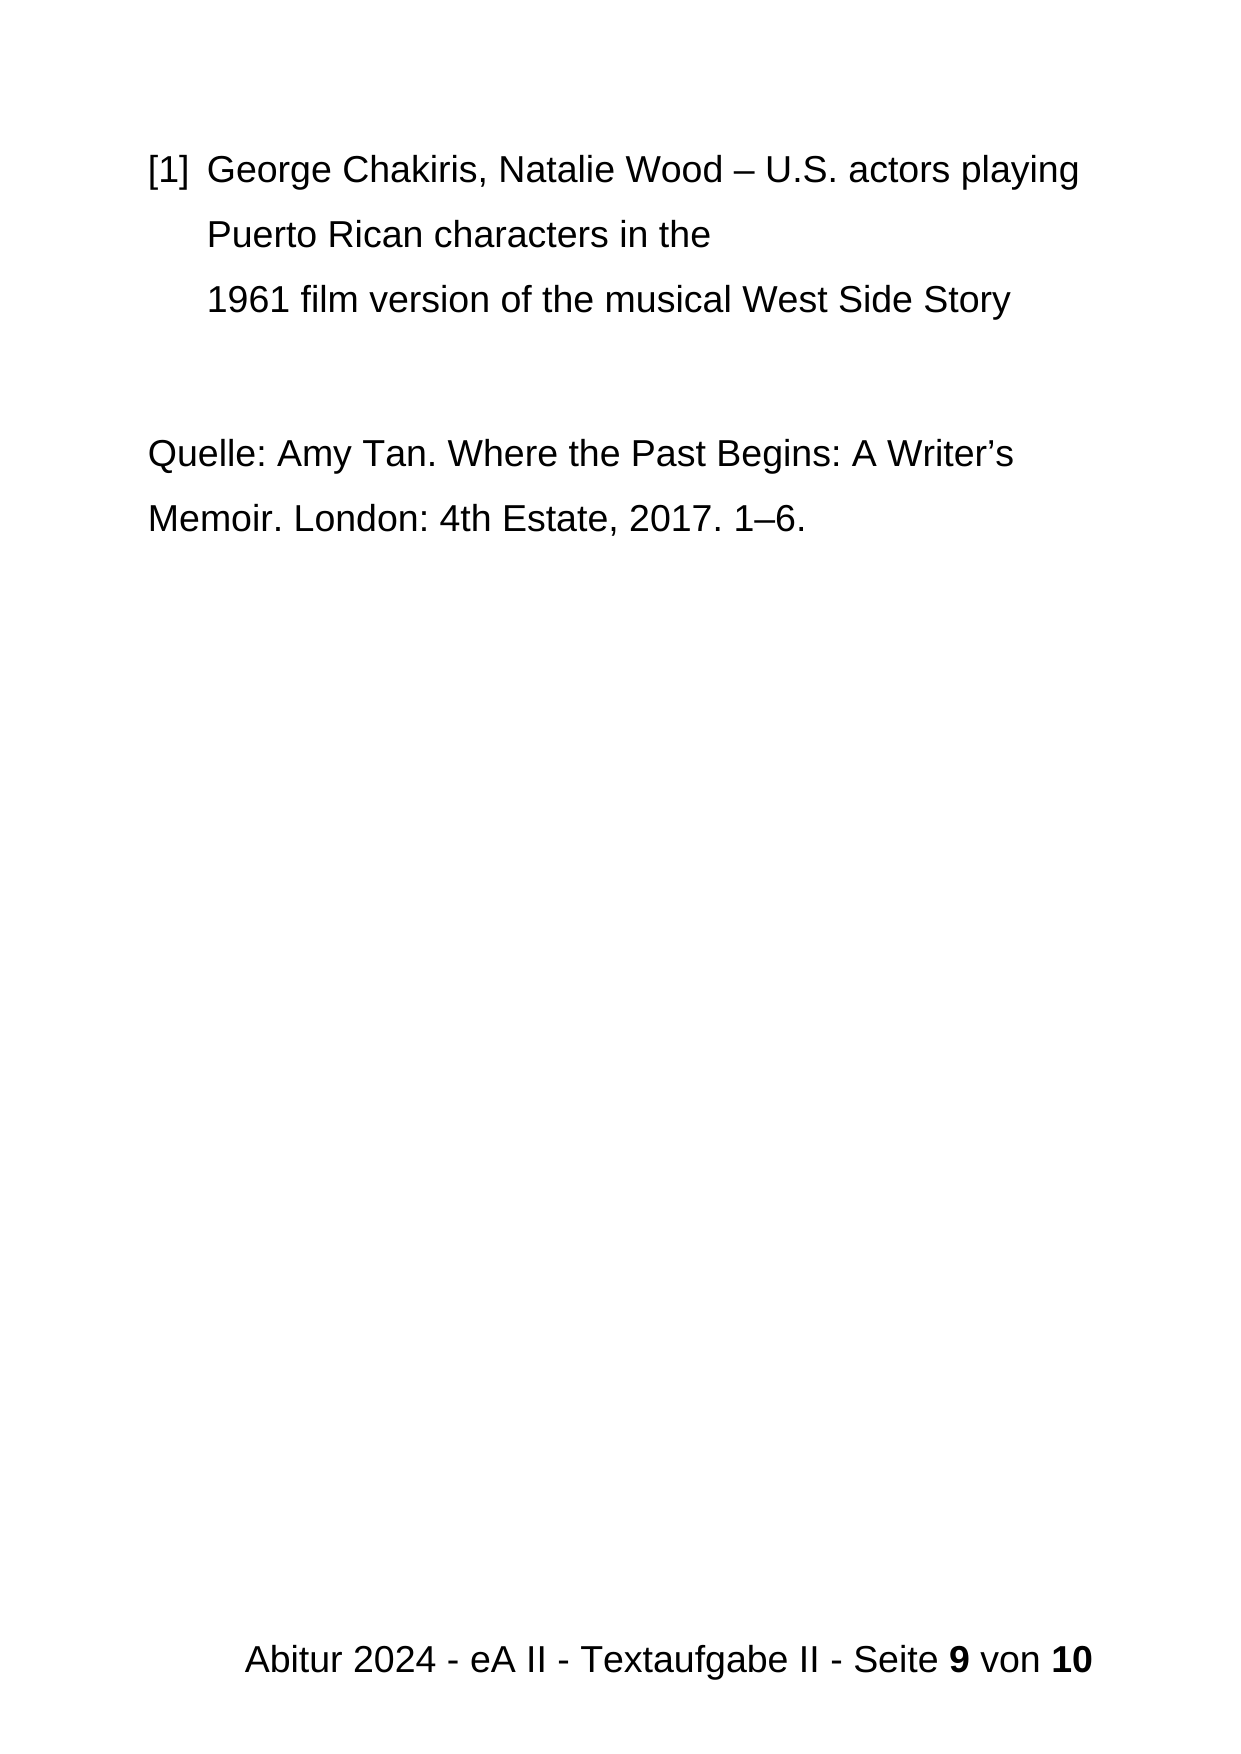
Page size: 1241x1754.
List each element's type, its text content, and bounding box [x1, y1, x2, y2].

text Quelle: Amy Tan. Where the Past Begins: A Writer’s Memoir. London: 4th Estate, 2017. 1–6. [148, 431, 1093, 539]
list [1] George Chakiris, Natalie Wood – U.S. actors playing Puerto Rican characters in the 1961 film version of the musical West Side Story [148, 148, 1093, 320]
